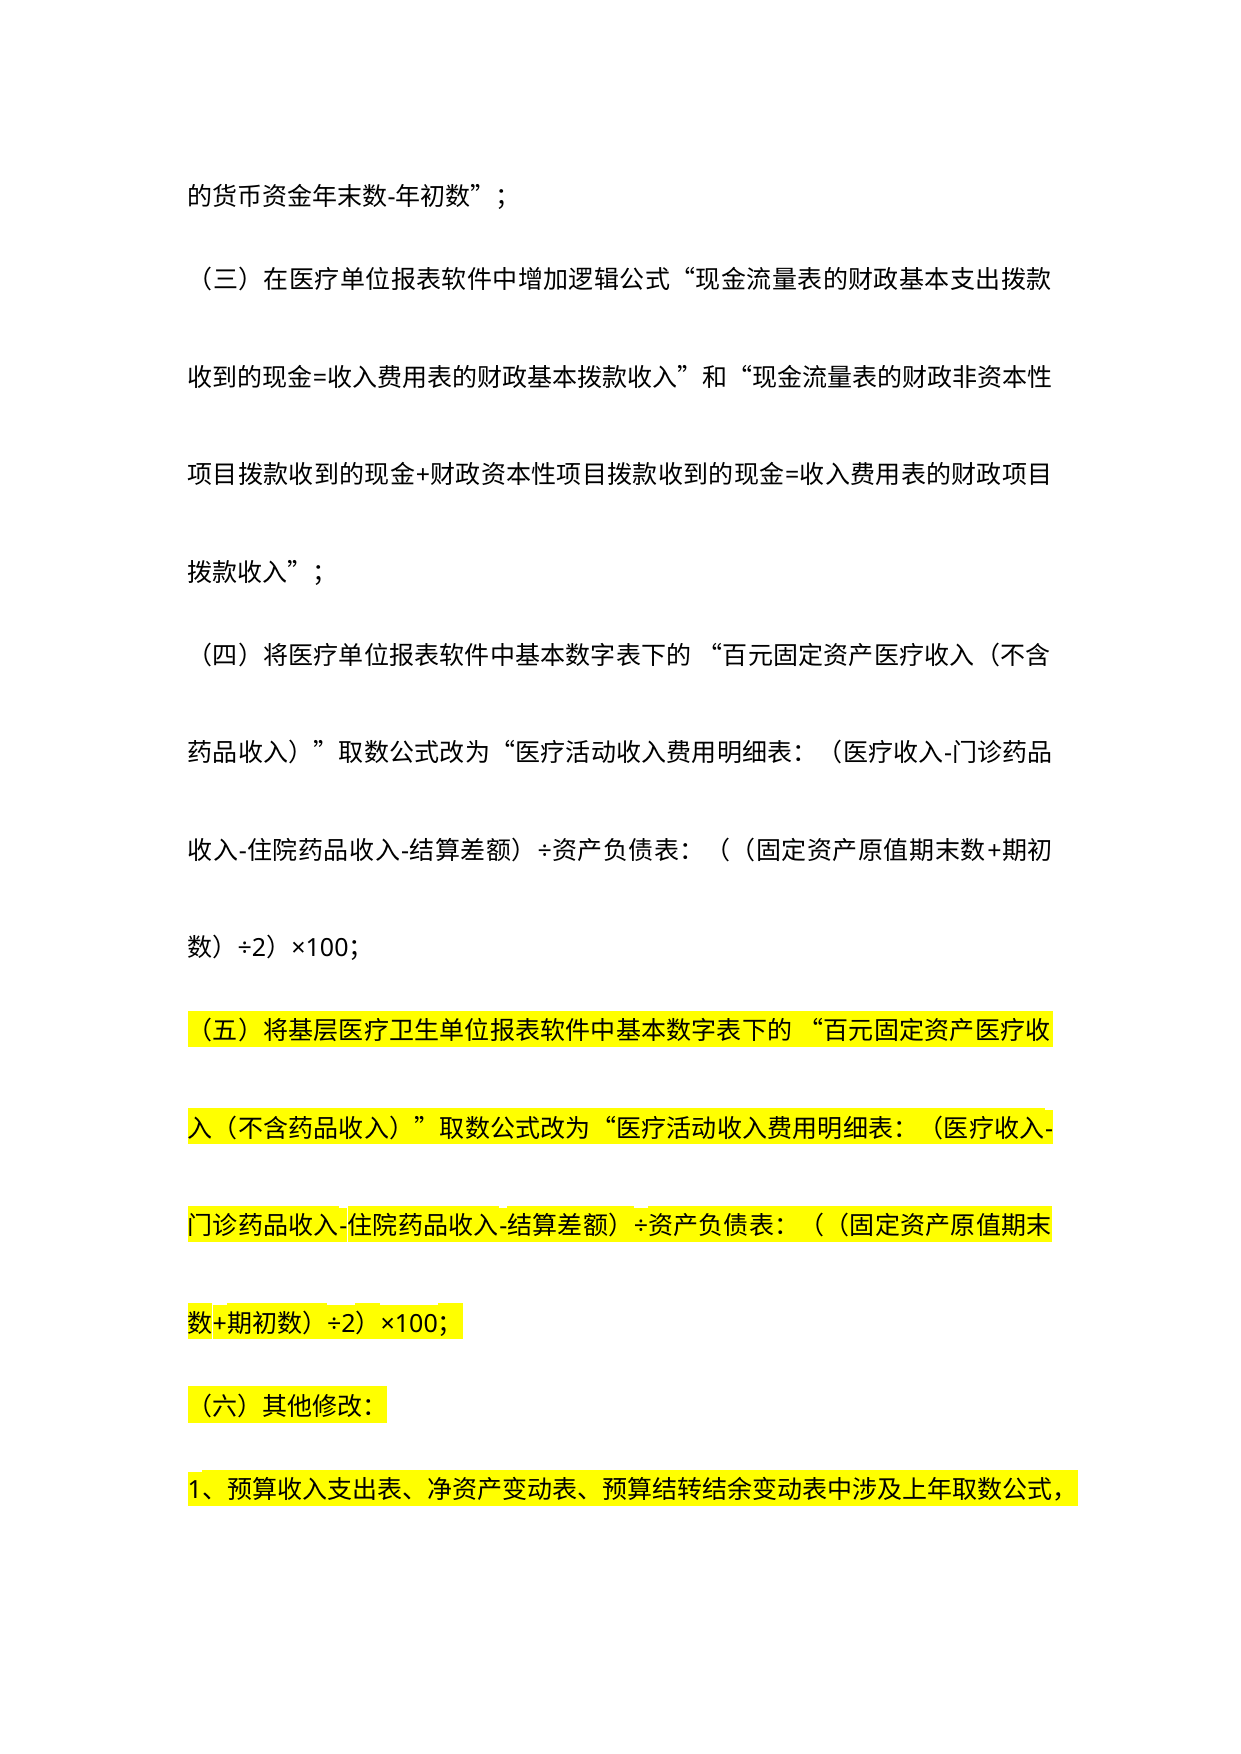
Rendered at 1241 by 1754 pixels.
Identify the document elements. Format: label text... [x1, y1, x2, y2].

text （三）在医疗单位报表软件中增加逻辑公式“现金流量表的财政基本支出拨款收到的现金=收入费用表的财政基本拨款收入”和“现金流量表的财政非资本性项目拨款收到的现金+财政资本性项目拨款收到的现金=收入费用表的财政项目拨款收入”； [187, 245, 1053, 603]
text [187, 162, 1053, 227]
text （四）将医疗单位报表软件中基本数字表下的 “百元固定资产医疗收入（不含药品收入）”取数公式改为“医疗活动收入费用明细表：（医疗收入-门诊药品收入-住院药品收入-结算差额）÷资产负债表：（（固定资产原值期末数+期初数）÷2）×100； [187, 621, 1053, 978]
text （六）其他修改： [187, 1372, 1053, 1437]
text （五）将基层医疗卫生单位报表软件中基本数字表下的 “百元固定资产医疗收入（不含药品收入）”取数公式改为“医疗活动收入费用明细表：（医疗收入-门诊药品收入-住院药品收入-结算差额）÷资产负债表：（（固定资产原值期末数+期初数）÷2）×100； [187, 996, 1053, 1354]
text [187, 1455, 1053, 1520]
